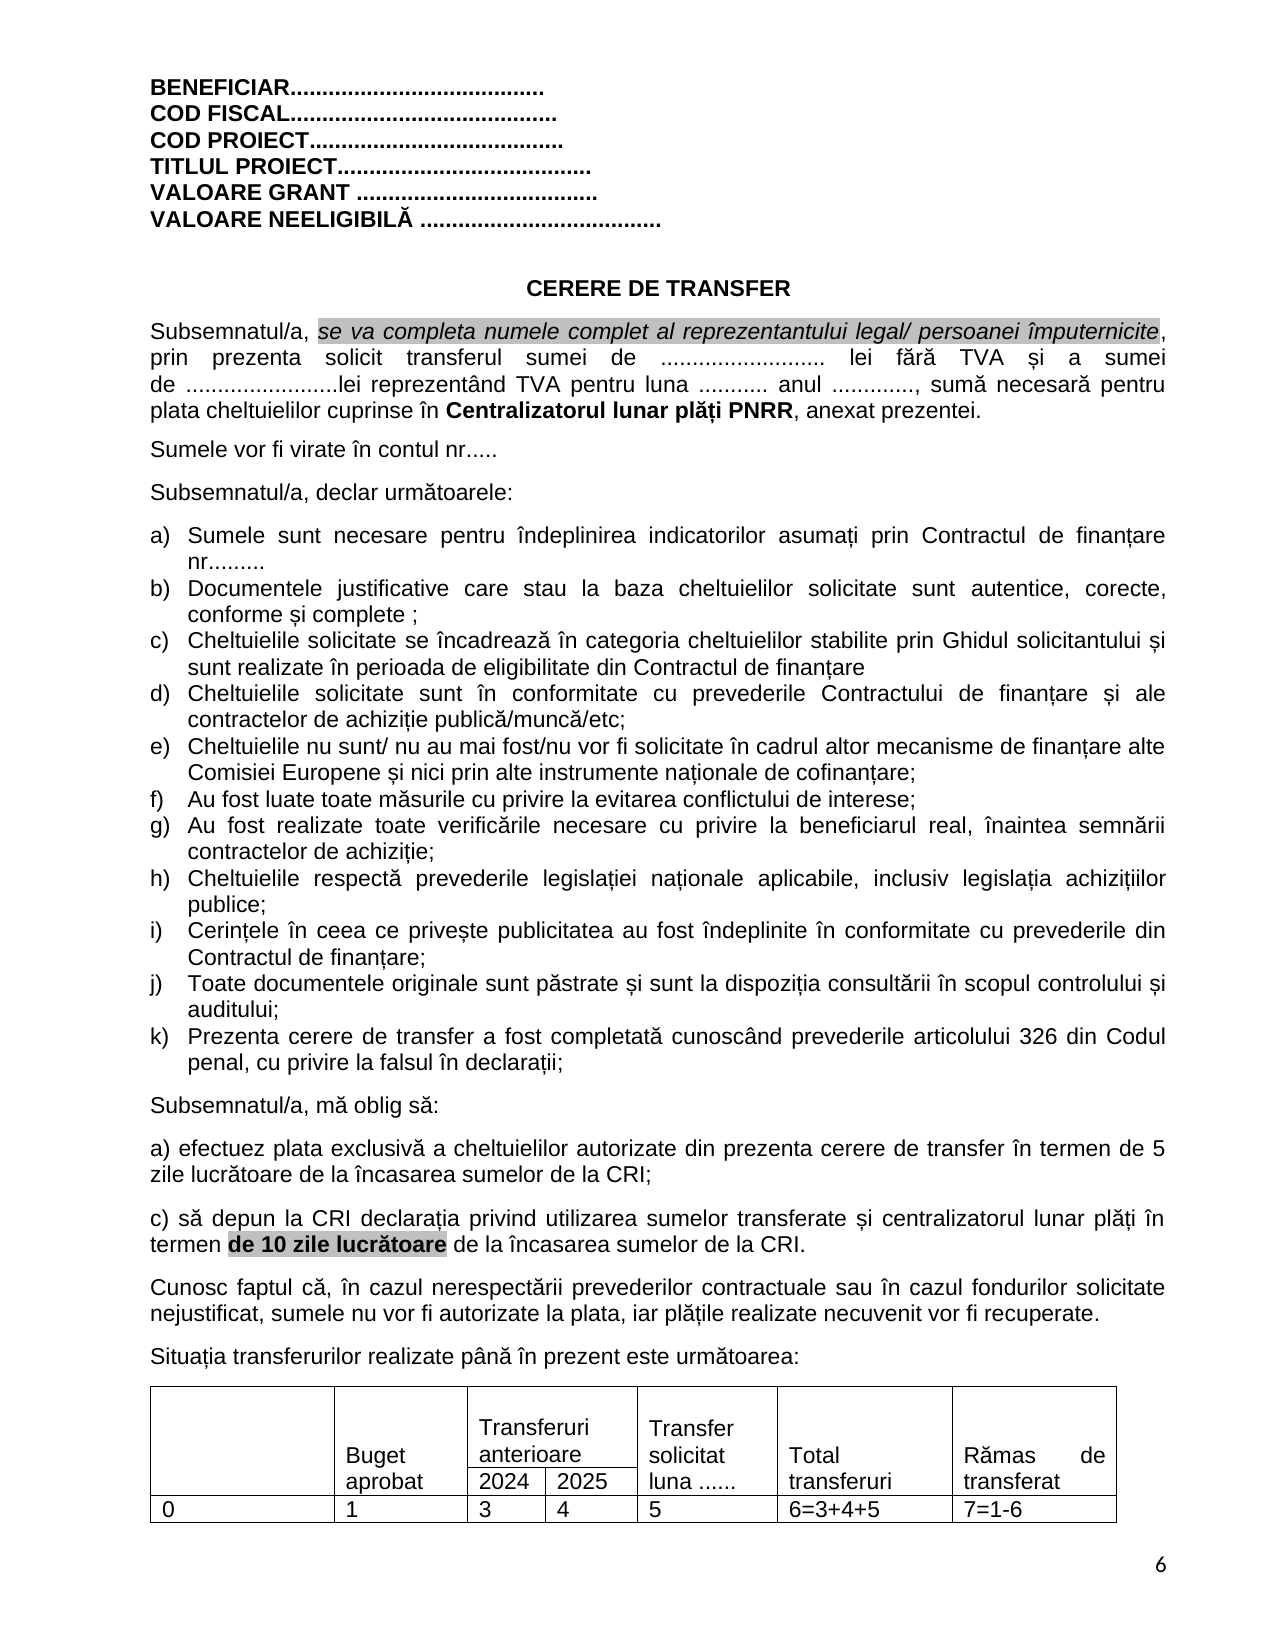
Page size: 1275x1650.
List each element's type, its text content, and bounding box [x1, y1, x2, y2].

table_cell 1 [335, 1496, 467, 1522]
list Cheltuielile nu sunt/ nu au mai fost/nu vor fi solicitate în cadrul altor mecanisme de finanțare alte Comisiei Europene și nici prin alte instrumente naționale de cofinanțare; [150, 733, 1167, 786]
table_cell 4 [546, 1496, 637, 1522]
table_header Transferuri anterioare [468, 1387, 637, 1467]
text BENEFICIAR........................................ [150, 74, 1167, 100]
list Cheltuielile solicitate sunt în conformitate cu prevederile Contractului de finanțare și ale contractelor de achiziție publică/muncă/etc; [150, 680, 1167, 733]
text CERERE DE TRANSFER [150, 275, 1167, 301]
list Prezenta cerere de transfer a fost completată cunoscând prevederile articolului 326 din Codul penal, cu privire la falsul în declarații; [150, 1023, 1167, 1075]
table_cell 3 [468, 1496, 545, 1522]
table_header [151, 1387, 334, 1494]
list Documentele justificative care stau la baza cheltuielilor solicitate sunt autentice, corecte, conforme și complete ; [150, 575, 1167, 627]
text Subsemnatul/a, se va completa numele complet al reprezentantului legal/ persoanei împuternicite, prin prezenta solicit transferul sumei de .......................... lei fără TVA și a sumei de ........................lei reprezentând TVA pentru luna ........... anul ............., sumă necesară pentru plata cheltuielilor cuprinse în Centralizatorul lunar plăți PNRR, anexat prezentei. [150, 318, 1167, 423]
table_cell 2025 [546, 1468, 637, 1494]
text Subsemnatul/a, mă oblig să: [150, 1092, 1167, 1118]
text Sumele vor fi virate în contul nr..... [150, 436, 1167, 462]
table_header Total transferuri [778, 1387, 952, 1494]
text Subsemnatul/a, declar următoarele: [150, 479, 1167, 505]
table_cell 6=3+4+5 [778, 1496, 952, 1522]
list Toate documentele originale sunt păstrate și sunt la dispoziția consultării în scopul controlului și auditului; [150, 970, 1167, 1023]
title VALOARE GRANT ...................................... [150, 179, 1167, 206]
title TITLUL PROIECT........................................ [150, 153, 1167, 179]
table_cell 7=1-6 [953, 1496, 1116, 1522]
text Situația transferurilor realizate până în prezent este următoarea: [150, 1343, 1167, 1369]
text COD FISCAL.......................................... [150, 100, 1167, 127]
table_header Transfer solicitat luna ...... [638, 1387, 777, 1494]
text Cunosc faptul că, în cazul nerespectării prevederilor contractuale sau în cazul fondurilor solicitate nejustificat, sumele nu vor fi autorizate la plata, iar plățile realizate necuvenit vor fi recuperate. [150, 1274, 1167, 1327]
table_header Rămas de transferat [953, 1387, 1116, 1494]
list Au fost luate toate măsurile cu privire la evitarea conflictului de interese; [150, 786, 1167, 812]
list Au fost realizate toate verificările necesare cu privire la beneficiarul real, înaintea semnării contractelor de achiziție; [150, 812, 1167, 864]
list Cerințele în ceea ce privește publicitatea au fost îndeplinite în conformitate cu prevederile din Contractul de finanțare; [150, 917, 1167, 970]
title COD PROIECT........................................ [150, 127, 1167, 153]
list Cheltuielile respectă prevederile legislației naționale aplicabile, inclusiv legislația achizițiilor publice; [150, 864, 1167, 917]
table_cell 0 [151, 1496, 334, 1522]
table_header Buget aprobat [335, 1387, 467, 1494]
text c) să depun la CRI declarația privind utilizarea sumelor transferate și centralizatorul lunar plăți în termen de 10 zile lucrătoare de la încasarea sumelor de la CRI. [150, 1204, 1167, 1257]
text a) efectuez plata exclusivă a cheltuielilor autorizate din prezenta cerere de transfer în termen de 5 zile lucrătoare de la încasarea sumelor de la CRI; [150, 1135, 1167, 1188]
list Sumele sunt necesare pentru îndeplinirea indicatorilor asumați prin Contractul de finanțare nr......... [150, 522, 1167, 575]
table_cell 2024 [468, 1468, 545, 1494]
title VALOARE NEELIGIBILĂ ...................................... [150, 206, 1167, 232]
table_cell 5 [638, 1496, 777, 1522]
list Cheltuielile solicitate se încadrează în categoria cheltuielilor stabilite prin Ghidul solicitantului și sunt realizate în perioada de eligibilitate din Contractul de finanțare [150, 627, 1167, 680]
